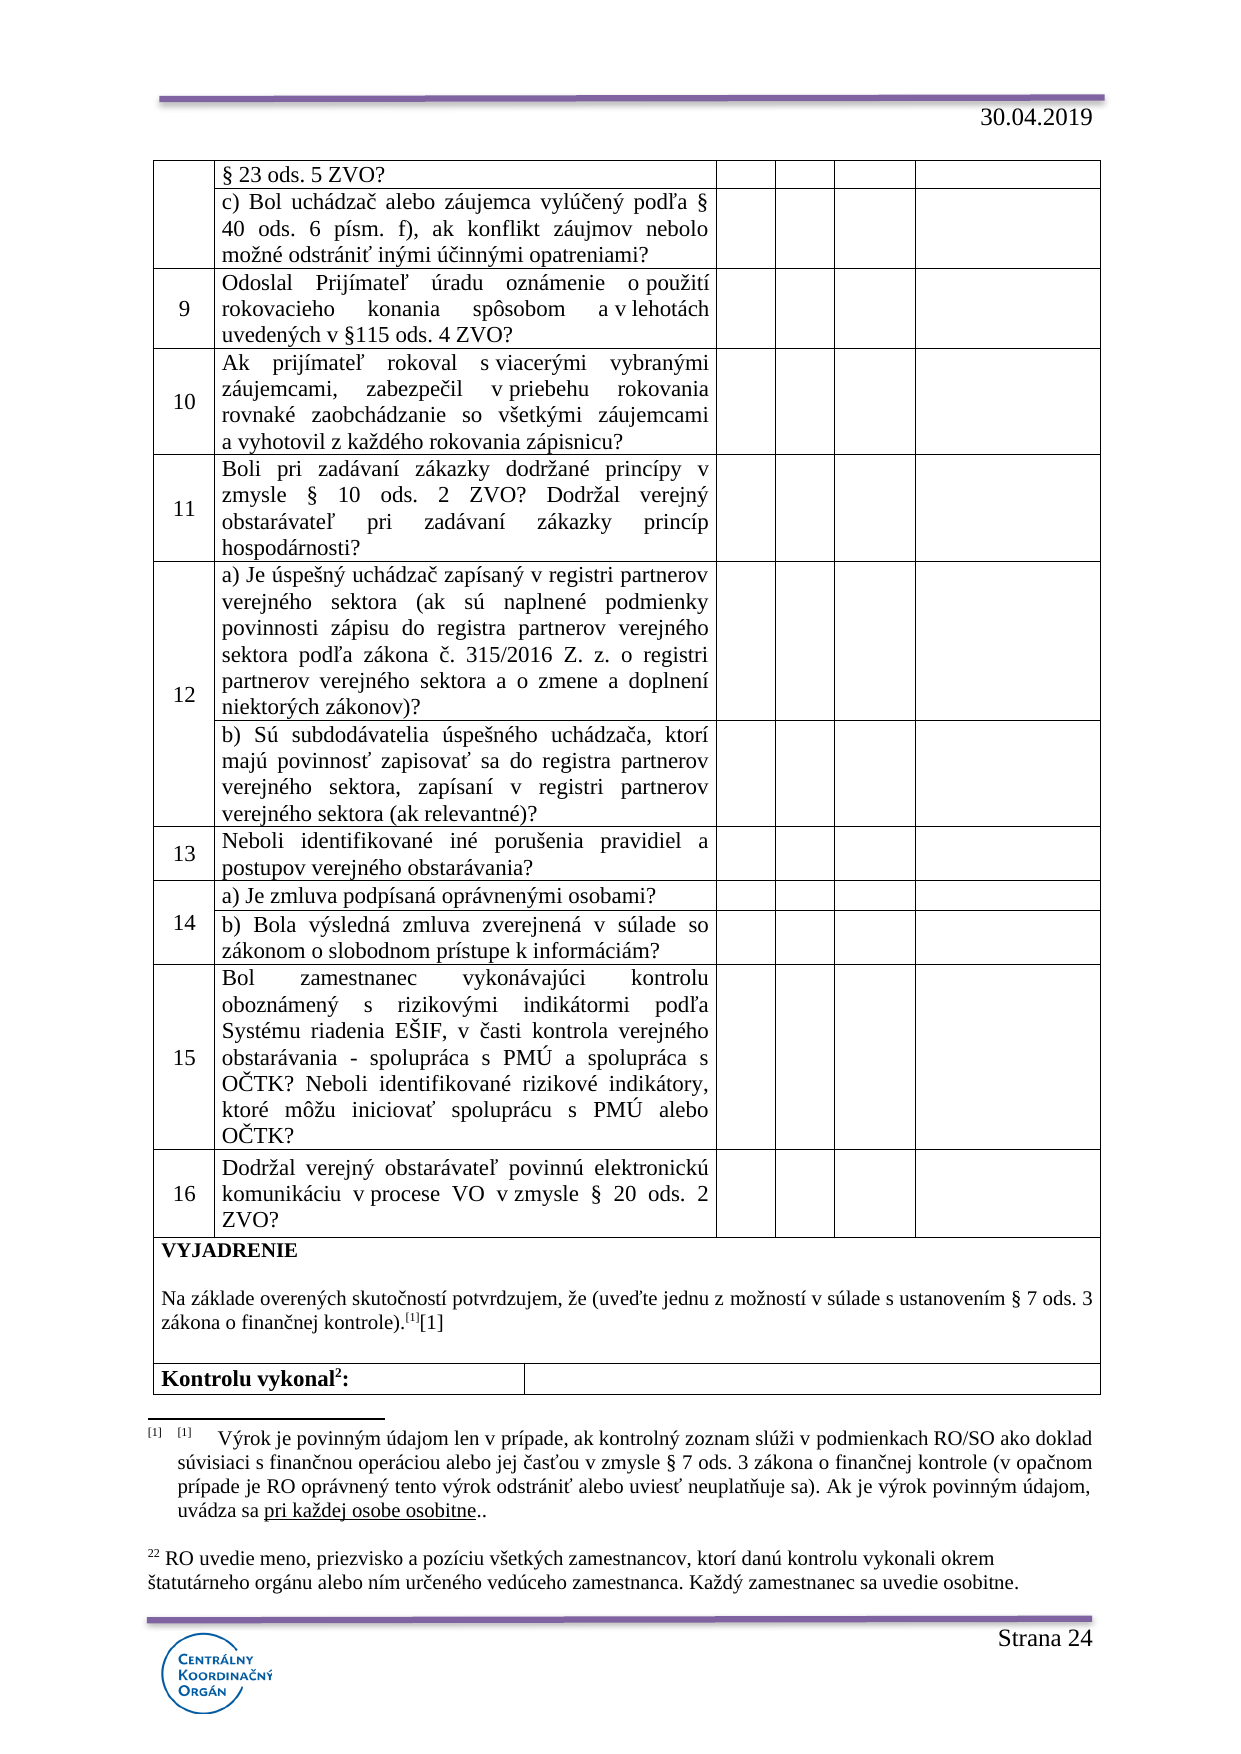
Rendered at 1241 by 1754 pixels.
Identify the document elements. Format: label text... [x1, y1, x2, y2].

table_cell c) Bol uchádzač alebo záujemca vylúčený podľa § 40 ods. 6 písm. f), ak konflikt záujmov nebolo možné odstrániť inými účinnými opatreniami? [215, 189, 716, 267]
table_cell [776, 881, 834, 910]
table_cell [776, 349, 834, 454]
table_cell [916, 965, 1100, 1149]
table_cell [835, 721, 915, 826]
table_cell [717, 455, 775, 561]
table_cell Dodržal verejný obstarávateľ povinnú elektronickú komunikáciu v procese VO v zmysle § 20 ods. 2 ZVO? [215, 1150, 716, 1237]
table_cell 15 [154, 965, 214, 1149]
table_cell [525, 1364, 1100, 1394]
table_cell [916, 911, 1100, 963]
table_cell [916, 1150, 1100, 1237]
table_cell [776, 189, 834, 267]
table_cell [835, 827, 915, 880]
table_cell 13 [154, 827, 214, 880]
table_cell [916, 161, 1100, 187]
table_cell [717, 911, 775, 963]
table_cell [835, 562, 915, 720]
table_cell [717, 349, 775, 454]
table_cell [776, 965, 834, 1149]
table_cell Odoslal Prijímateľ úradu oznámenie o použití rokovacieho konania spôsobom a v lehotách uvedených v §115 ods. 4 ZVO? [215, 269, 716, 348]
table_cell b) Sú subdodávatelia úspešného uchádzača, ktorí majú povinnosť zapisovať sa do registra partnerov verejného sektora, zapísaní v registri partnerov verejného sektora (ak relevantné)? [215, 721, 716, 826]
table_cell [776, 827, 834, 880]
table_cell Boli pri zadávaní zákazky dodržané princípy v zmysle § 10 ods. 2 ZVO? Dodržal verejný obstarávateľ pri zadávaní zákazky princíp hospodárnosti? [215, 455, 716, 561]
table_cell 9 [154, 269, 214, 348]
table_cell [835, 881, 915, 910]
table_cell VYJADRENIE Na základe overených skutočností potvrdzujem, že (uveďte jednu z možností v súlade s ustanovením § 7 ods. 3 zákona o finančnej kontrole).[1] [154, 1238, 1100, 1363]
table_cell [717, 721, 775, 826]
table_cell [717, 965, 775, 1149]
table_cell 12 [154, 562, 214, 826]
table_cell [916, 721, 1100, 826]
table_cell [776, 1150, 834, 1237]
picture [159, 1631, 272, 1713]
table_cell [916, 349, 1100, 454]
table_cell [835, 1150, 915, 1237]
table_cell [916, 269, 1100, 348]
table_cell [776, 455, 834, 561]
table_cell [835, 349, 915, 454]
table_cell 16 [154, 1150, 214, 1237]
table_cell [717, 161, 775, 187]
table_cell [916, 881, 1100, 910]
table_cell Bol zamestnanec vykonávajúci kontrolu oboznámený s rizikovými indikátormi podľa Systému riadenia EŠIF, v časti kontrola verejného obstarávania - spolupráca s PMÚ a spolupráca s OČTK? Neboli identifikované rizikové indikátory, ktoré môžu iniciovať spoluprácu s PMÚ alebo OČTK? [215, 965, 716, 1149]
table_cell Ak prijímateľ rokoval s viacerými vybranými záujemcami, zabezpečil v priebehu rokovania rovnaké zaobchádzanie so všetkými záujemcami a vyhotovil z každého rokovania zápisnicu? [215, 349, 716, 454]
table_cell [916, 189, 1100, 267]
table_cell [916, 455, 1100, 561]
table_cell b) Bola výsledná zmluva zverejnená v súlade so zákonom o slobodnom prístupe k informáciám? [215, 911, 716, 963]
table_cell [835, 269, 915, 348]
table_cell [717, 1150, 775, 1237]
table_cell Kontrolu vykonal2: [154, 1364, 524, 1394]
table_cell [717, 881, 775, 910]
table_cell [835, 911, 915, 963]
table_cell Neboli identifikované iné porušenia pravidiel a postupov verejného obstarávania? [215, 827, 716, 880]
table_cell [776, 269, 834, 348]
table_cell 11 [154, 455, 214, 561]
table_cell [717, 827, 775, 880]
table_cell 10 [154, 349, 214, 454]
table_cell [215, 161, 716, 187]
table_cell [835, 965, 915, 1149]
table_cell [717, 189, 775, 267]
table_cell [835, 455, 915, 561]
table_cell [717, 562, 775, 720]
table_cell [916, 827, 1100, 880]
table_cell [717, 269, 775, 348]
table_cell [835, 161, 915, 187]
table_cell [776, 562, 834, 720]
table_cell 14 [154, 881, 214, 963]
table_cell a) Je zmluva podpísaná oprávnenými osobami? [215, 881, 716, 910]
table_cell [776, 161, 834, 187]
table_cell [776, 911, 834, 963]
table_cell [835, 189, 915, 267]
table_cell [916, 562, 1100, 720]
table_cell [776, 721, 834, 826]
table_cell a) Je úspešný uchádzač zapísaný v registri partnerov verejného sektora (ak sú naplnené podmienky povinnosti zápisu do registra partnerov verejného sektora podľa zákona č. 315/2016 Z. z. o registri partnerov verejného sektora a o zmene a doplnení niektorých zákonov)? [215, 562, 716, 720]
